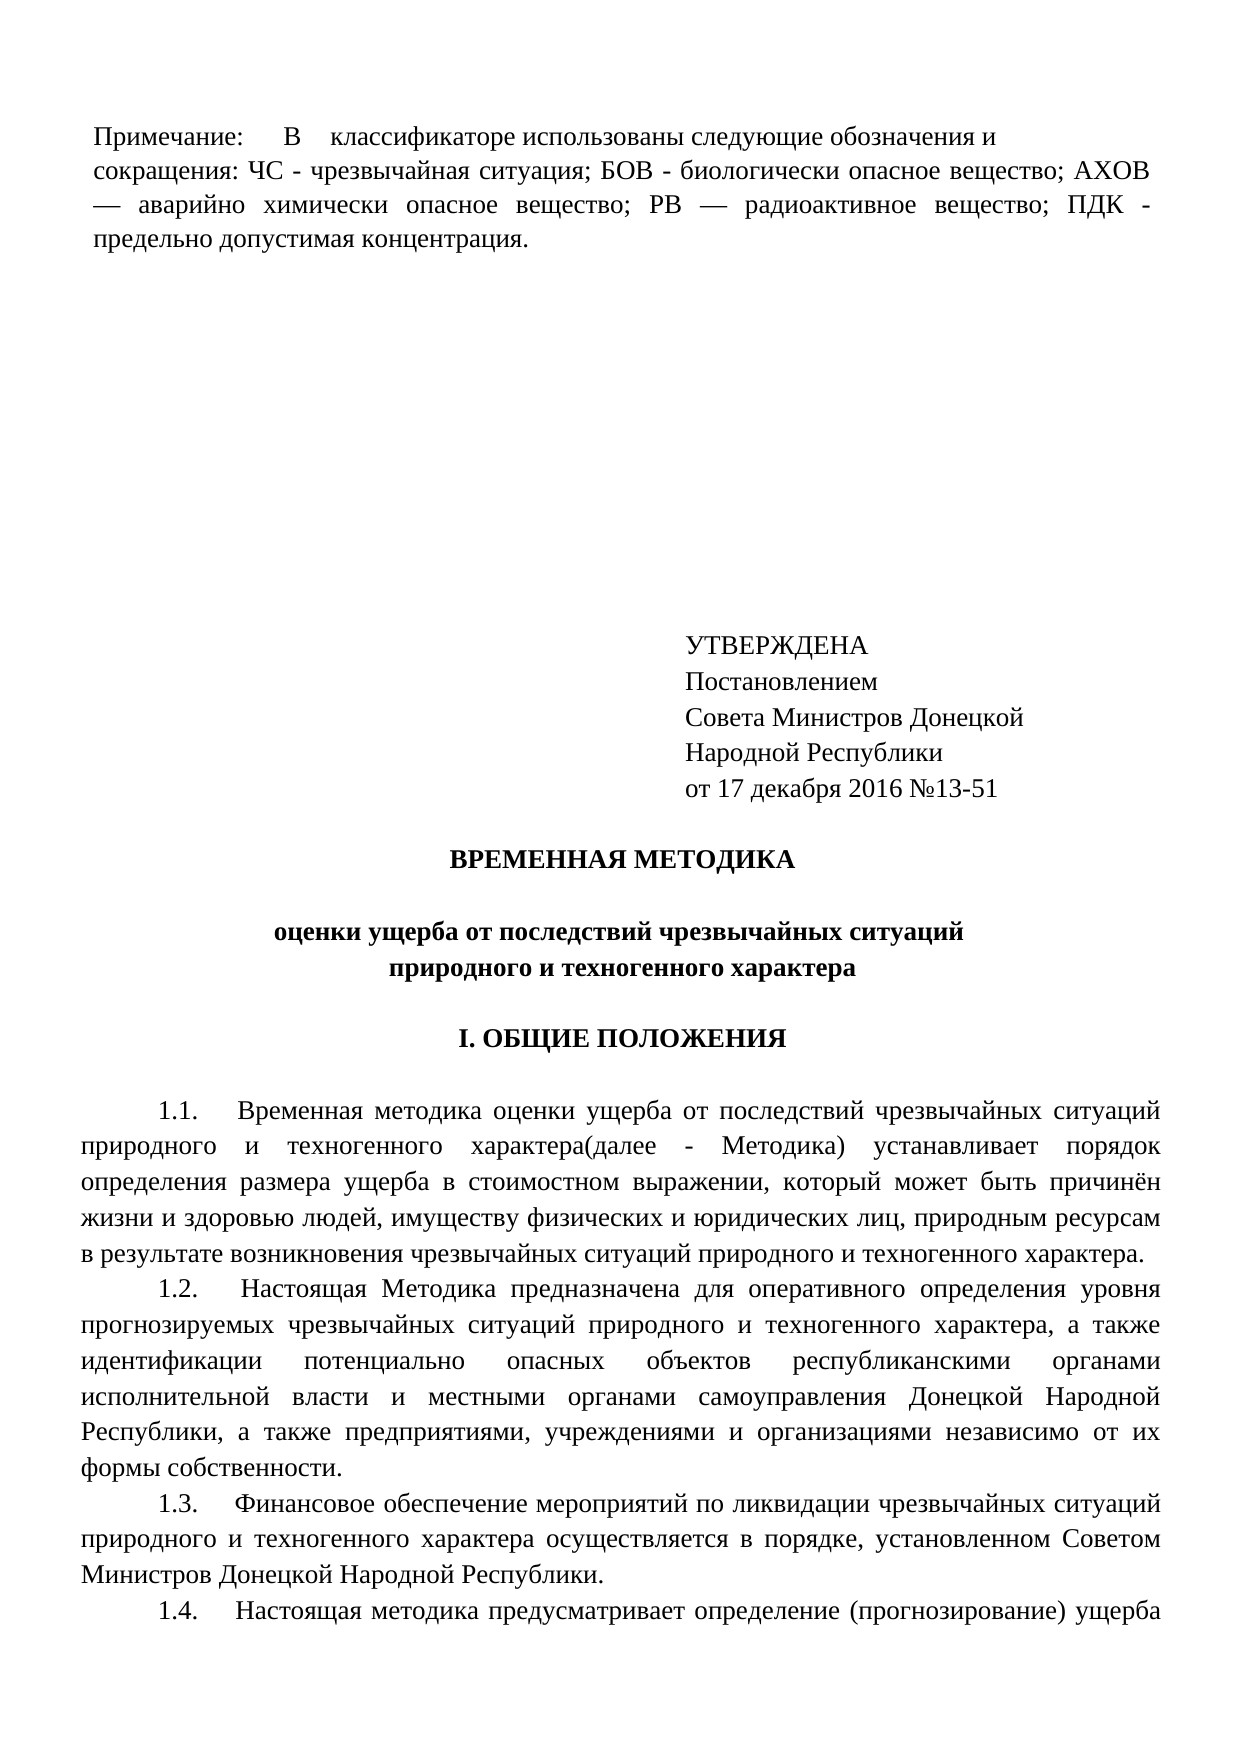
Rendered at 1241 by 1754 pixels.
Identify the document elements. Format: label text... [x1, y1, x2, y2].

text Постановлением Совета Министров Донецкой Народной Республики от 17 декабря 2016 №13-51 [685, 665, 1122, 803]
text I. ОБЩИЕ ПОЛОЖЕНИЯ [81, 1022, 1164, 1053]
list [81, 1594, 1162, 1625]
list Настоящая Методика предназначена для оперативного определения уровня прогнозируемых чрезвычайных ситуаций природного и техногенного характера, а также идентификации потенциально опасных объектов республиканскими органами исполнительной власти и местными органами самоуправления Донецкой Народной Республики, а также предприятиями, учреждениями и организациями независимо от их формы собственности. [81, 1272, 1162, 1482]
text ВРЕМЕННАЯ МЕТОДИКА [81, 844, 1164, 875]
list Временная методика оценки ущерба от последствий чрезвычайных ситуаций природного и техногенного характера(далее - Методика) устанавливает порядок определения размера ущерба в стоимостном выражении, который может быть причинён жизни и здоровью людей, имуществу физических и юридических лиц, природным ресурсам в результате возникновения чрезвычайных ситуаций природного и техногенного характера. [81, 1094, 1162, 1268]
text сокращения: ЧС - чрезвычайная ситуация; БОВ - биологически опасное вещество; АХОВ — аварийно химически опасное вещество; РВ — радиоактивное вещество; ПДК - предельно допустимая концентрация. [93, 152, 1152, 254]
text оценки ущерба от последствий чрезвычайных ситуаций природного и техногенного характера [81, 879, 1164, 982]
text УТВЕРЖДЕНА [685, 629, 1164, 660]
text Примечание: В классификаторе использованы следующие обозначения и [93, 118, 1164, 152]
list Финансовое обеспечение мероприятий по ликвидации чрезвычайных ситуаций природного и техногенного характера осуществляется в порядке, установленном Советом Министров Донецкой Народной Республики. [81, 1487, 1162, 1589]
